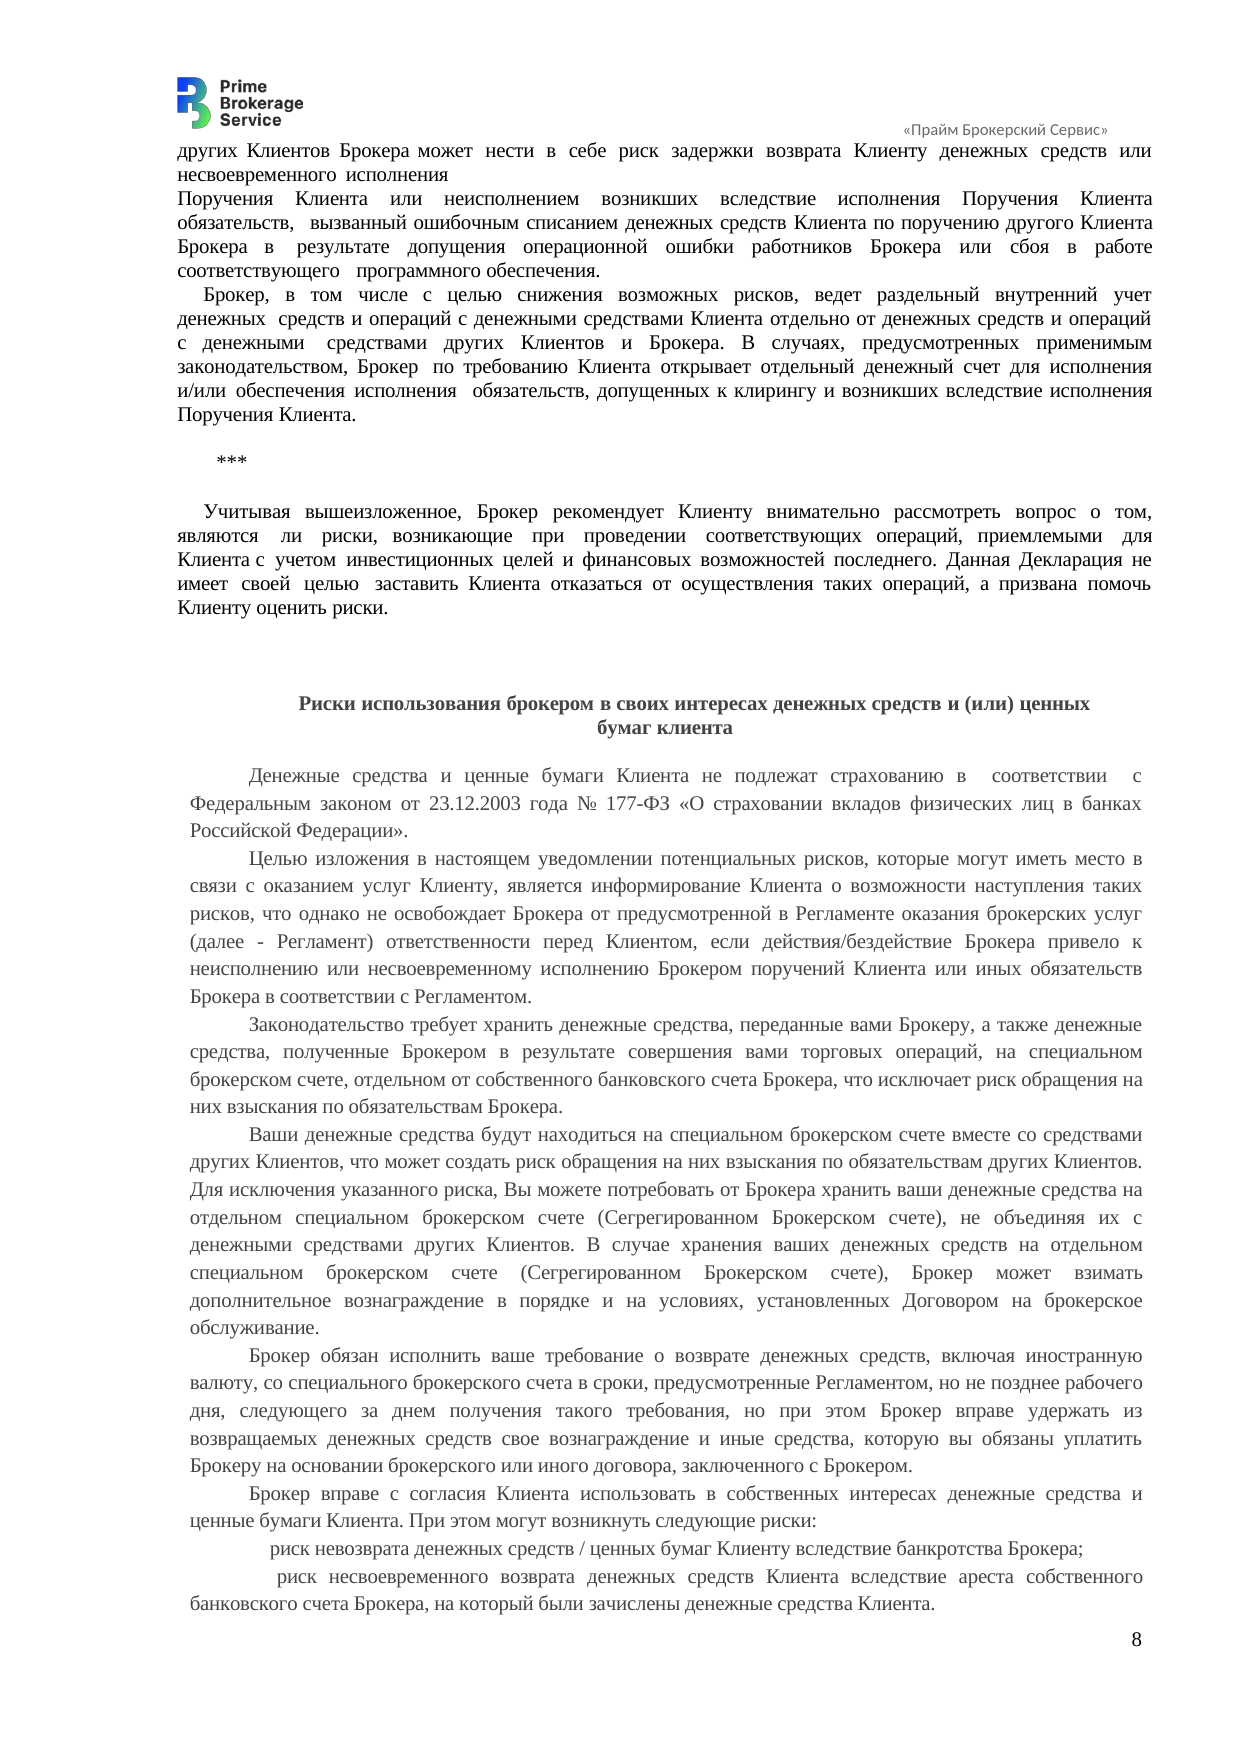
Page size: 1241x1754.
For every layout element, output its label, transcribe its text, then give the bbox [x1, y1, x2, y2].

text  риск невозврата денежных средств / ценных бумаг Клиенту вследствие банкротства Брокера; [189, 1536, 1143, 1560]
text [177, 137, 1153, 186]
text Ваши денежные средства будут находиться на специальном брокерском счете вместе со средствами других Клиентов, что может создать риск обращения на них взыскания по обязательствам других Клиентов. Для исключения указанного риска, Вы можете потребовать от Брокера хранить ваши денежные средства на отдельном специальном брокерском счете (Сегрегированном Брокерском счете), не объединяя их с денежными средствами других Клиентов. В случае хранения ваших денежных средств на отдельном специальном брокерском счете (Сегрегированном Брокерском счете), Брокер может взимать дополнительное вознаграждение в порядке и на условиях, установленных Договором на брокерское обслуживание. [189, 1122, 1143, 1339]
text Поручения Клиента или неисполнением возникших вследствие исполнения Поручения Клиента обязательств, вызванный ошибочным списанием денежных средств Клиента по поручению другого Клиента Брокера в результате допущения операционной ошибки работников Брокера или сбоя в работе соответствующего программного обеспечения. [177, 186, 1153, 282]
picture [177, 77, 304, 129]
text Брокер вправе с согласия Клиента использовать в собственных интересах денежные средства и ценные бумаги Клиента. При этом могут возникнуть следующие риски: [189, 1481, 1143, 1532]
text Целью изложения в настоящем уведомлении потенциальных рисков, которые могут иметь место в связи с оказанием услуг Клиенту, является информирование Клиента о возможности наступления таких рисков, что однако не освобождает Брокера от предусмотренной в Регламенте оказания брокерских услуг (далее - Регламент) ответственности перед Клиентом, если действия/бездействие Брокера привело к неисполнению или несвоевременному исполнению Брокером поручений Клиента или иных обязательств Брокера в соответствии с Регламентом. [189, 846, 1143, 1008]
text Брокер, в том числе с целью снижения возможных рисков, ведет раздельный внутренний учет денежных средств и операций с денежными средствами Клиента отдельно от денежных средств и операций с денежными средствами других Клиентов и Брокера. В случаях, предусмотренных применимым законодательством, Брокер по требованию Клиента открывает отдельный денежный счет для исполнения и/или обеспечения исполнения обязательств, допущенных к клирингу и возникших вследствие исполнения Поручения Клиента. [177, 282, 1153, 426]
subtitle Риски использования брокером в своих интересах денежных средств и (или) ценных бумаг клиента [211, 691, 1119, 739]
text Законодательство требует хранить денежные средства, переданные вами Брокеру, а также денежные средства, полученные Брокером в результате совершения вами торговых операций, на специальном брокерском счете, отдельном от собственного банковского счета Брокера, что исключает риск обращения на них взыскания по обязательствам Брокера. [189, 1011, 1143, 1118]
text Учитывая вышеизложенное, Брокер рекомендует Клиенту внимательно рассмотреть вопрос о том, являются ли риски, возникающие при проведении соответствующих операций, приемлемыми для Клиента с учетом инвестиционных целей и финансовых возможностей последнего. Данная Декларация не имеет своей целью заставить Клиента отказаться от осуществления таких операций, а призвана помочь Клиенту оценить риски. [177, 498, 1152, 619]
text Денежные средства и ценные бумаги Клиента не подлежат страхованию в соответствии с Федеральным законом от 23.12.2003 года № 177-ФЗ «О страховании вкладов физических лиц в банках Российской Федерации». [189, 763, 1143, 842]
text Брокер обязан исполнить ваше требование о возврате денежных средств, включая иностранную валюту, со специального брокерского счета в сроки, предусмотренные Регламентом, но не позднее рабочего дня, следующего за днем получения такого требования, но при этом Брокер вправе удержать из возвращаемых денежных средств свое вознаграждение и иные средства, которую вы обязаны уплатить Брокеру на основании брокерского или иного договора, заключенного с Брокером. [189, 1343, 1143, 1477]
text  риск несвоевременного возврата денежных средств Клиента вследствие ареста собственного банковского счета Брокера, на который были зачислены денежные средства Клиента. [189, 1563, 1143, 1615]
text *** [216, 450, 1165, 474]
